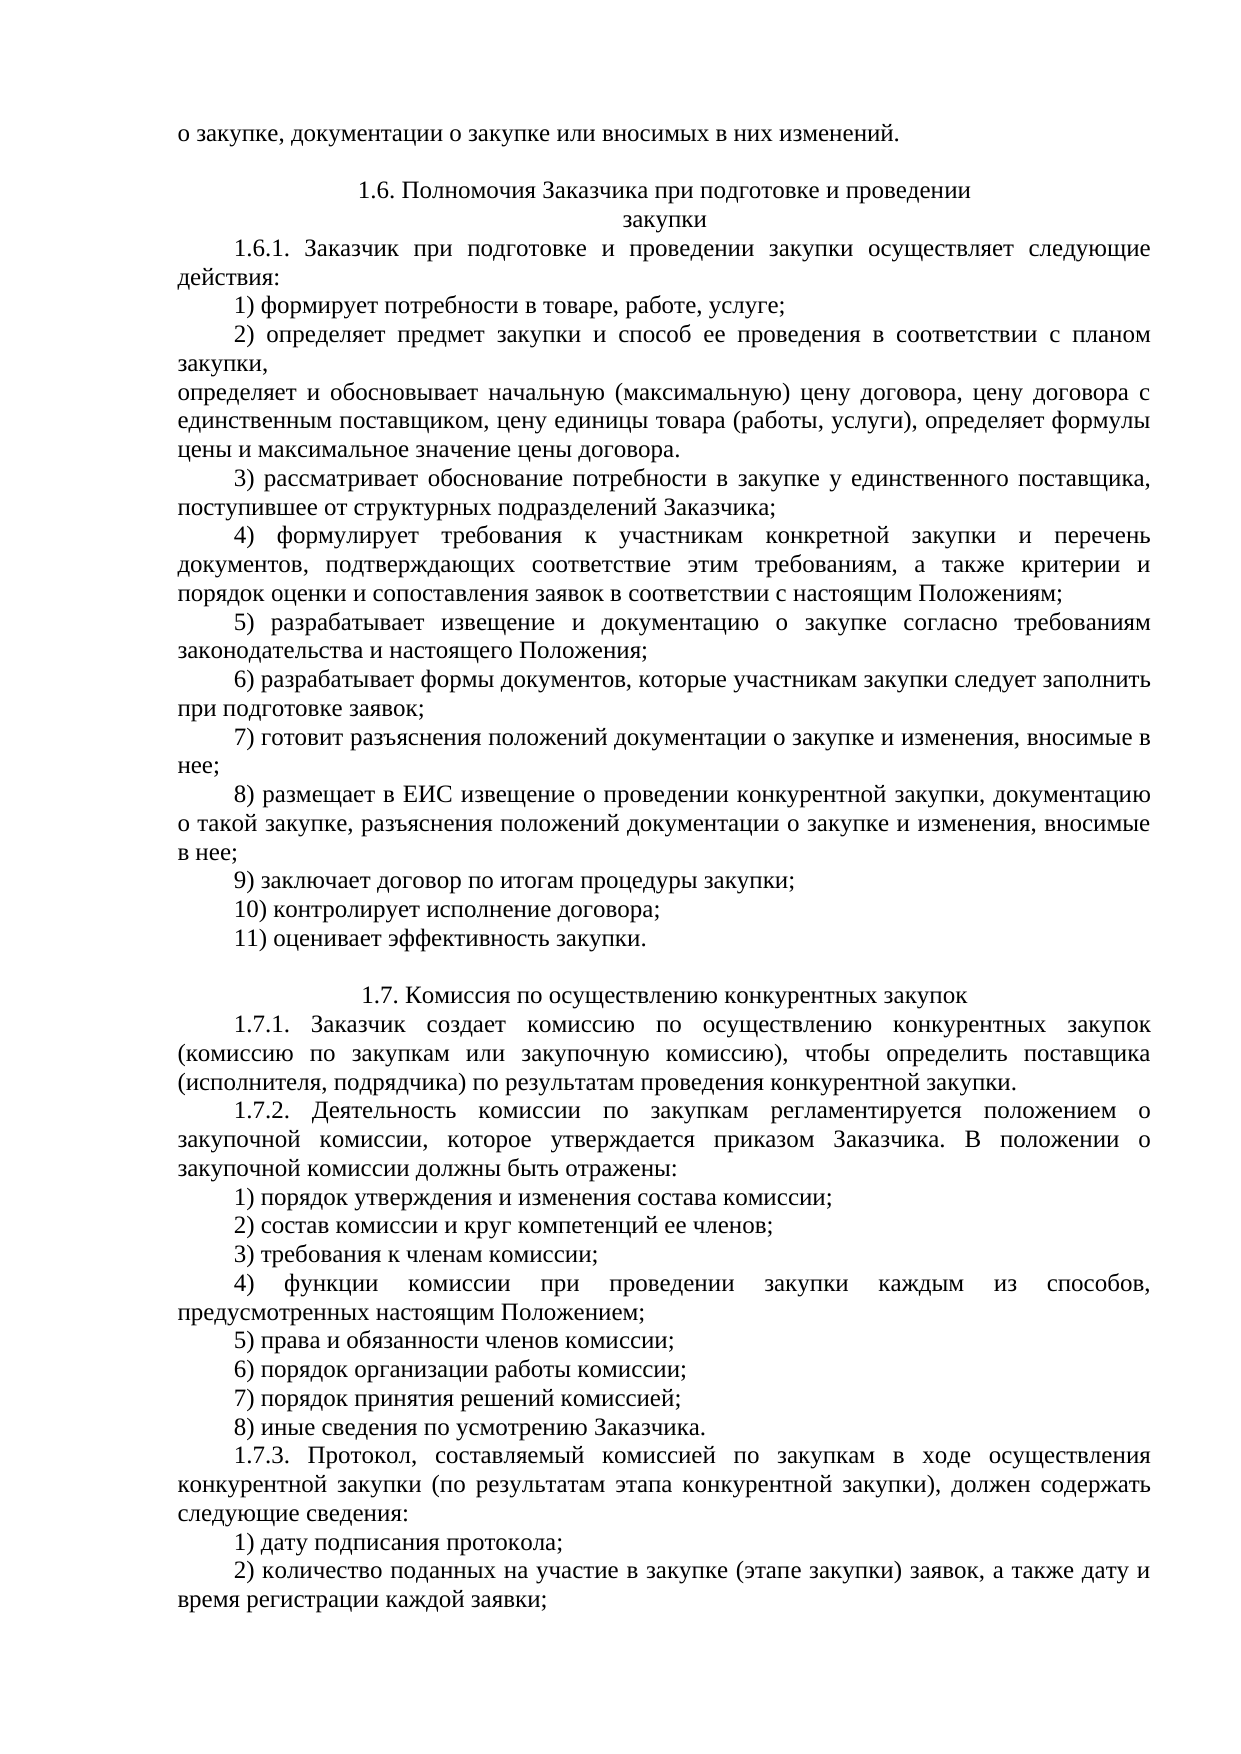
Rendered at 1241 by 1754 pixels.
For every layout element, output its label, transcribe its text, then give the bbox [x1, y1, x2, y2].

text закупки [177, 204, 1152, 233]
text 8) иные сведения по усмотрению Заказчика. [177, 1412, 1152, 1441]
text 1) порядок утверждения и изменения состава комиссии; [177, 1182, 1152, 1211]
text 8) размещает в ЕИС извещение о проведении конкурентной закупки, документацию о такой закупке, разъяснения положений документации о закупке и изменения, вносимые в нее; [177, 779, 1152, 866]
text 9) заключает договор по итогам процедуры закупки; [177, 866, 1152, 894]
text 1.7.2. Деятельность комиссии по закупкам регламентируется положением о закупочной комиссии, которое утверждается приказом Заказчика. В положении о закупочной комиссии должны быть отражены: [177, 1096, 1152, 1182]
text 1) дату подписания протокола; [177, 1527, 1152, 1556]
text 7) готовит разъяснения положений документации о закупке и изменения, вносимые в нее; [177, 722, 1152, 779]
text 11) оценивает эффективность закупки. [177, 923, 1152, 952]
text 4) формулирует требования к участникам конкретной закупки и перечень документов, подтверждающих соответствие этим требованиям, а также критерии и порядок оценки и сопоставления заявок в соответствии с настоящим Положениям; [177, 521, 1152, 607]
text 5) разрабатывает извещение и документацию о закупке согласно требованиям законодательства и настоящего Положения; [177, 607, 1152, 664]
text 2) состав комиссии и круг компетенций ее членов; [177, 1211, 1152, 1239]
text 4) функции комиссии при проведении закупки каждым из способов, предусмотренных настоящим Положением; [177, 1268, 1152, 1326]
text 6) порядок организации работы комиссии; [177, 1354, 1152, 1383]
text 5) права и обязанности членов комиссии; [177, 1326, 1152, 1354]
text 1.7.1. Заказчик создает комиссию по осуществлению конкурентных закупок (комиссию по закупкам или закупочную комиссию), чтобы определить поставщика (исполнителя, подрядчика) по результатам проведения конкурентной закупки. [177, 1009, 1152, 1096]
text 3) требования к членам комиссии; [177, 1239, 1152, 1268]
text 1) формирует потребности в товаре, работе, услуге; [177, 291, 1152, 319]
text 1.7. Комиссия по осуществлению конкурентных закупок [177, 981, 1152, 1009]
text 7) порядок принятия решений комиссией; [177, 1383, 1152, 1412]
text 2) количество поданных на участие в закупке (этапе закупки) заявок, а также дату и время регистрации каждой заявки; [177, 1556, 1152, 1613]
text 6) разрабатывает формы документов, которые участникам закупки следует заполнить при подготовке заявок; [177, 664, 1152, 722]
text 1.6.1. Заказчик при подготовке и проведении закупки осуществляет следующие действия: [177, 233, 1152, 291]
text 1.7.3. Протокол, составляемый комиссией по закупкам в ходе осуществления конкурентной закупки (по результатам этапа конкурентной закупки), должен содержать следующие сведения: [177, 1441, 1152, 1527]
text 3) рассматривает обоснование потребности в закупке у единственного поставщика, поступившее от структурных подразделений Заказчика; [177, 463, 1152, 521]
text 1.6. Полномочия Заказчика при подготовке и проведении [177, 176, 1152, 204]
text 2) определяет предмет закупки и способ ее проведения в соответствии с планом закупки, [177, 319, 1152, 377]
text определяет и обосновывает начальную (максимальную) цену договора, цену договора с единственным поставщиком, цену единицы товара (работы, услуги), определяет формулы цены и максимальное значение цены договора. [177, 377, 1152, 463]
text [177, 118, 1152, 147]
text 10) контролирует исполнение договора; [177, 894, 1152, 923]
